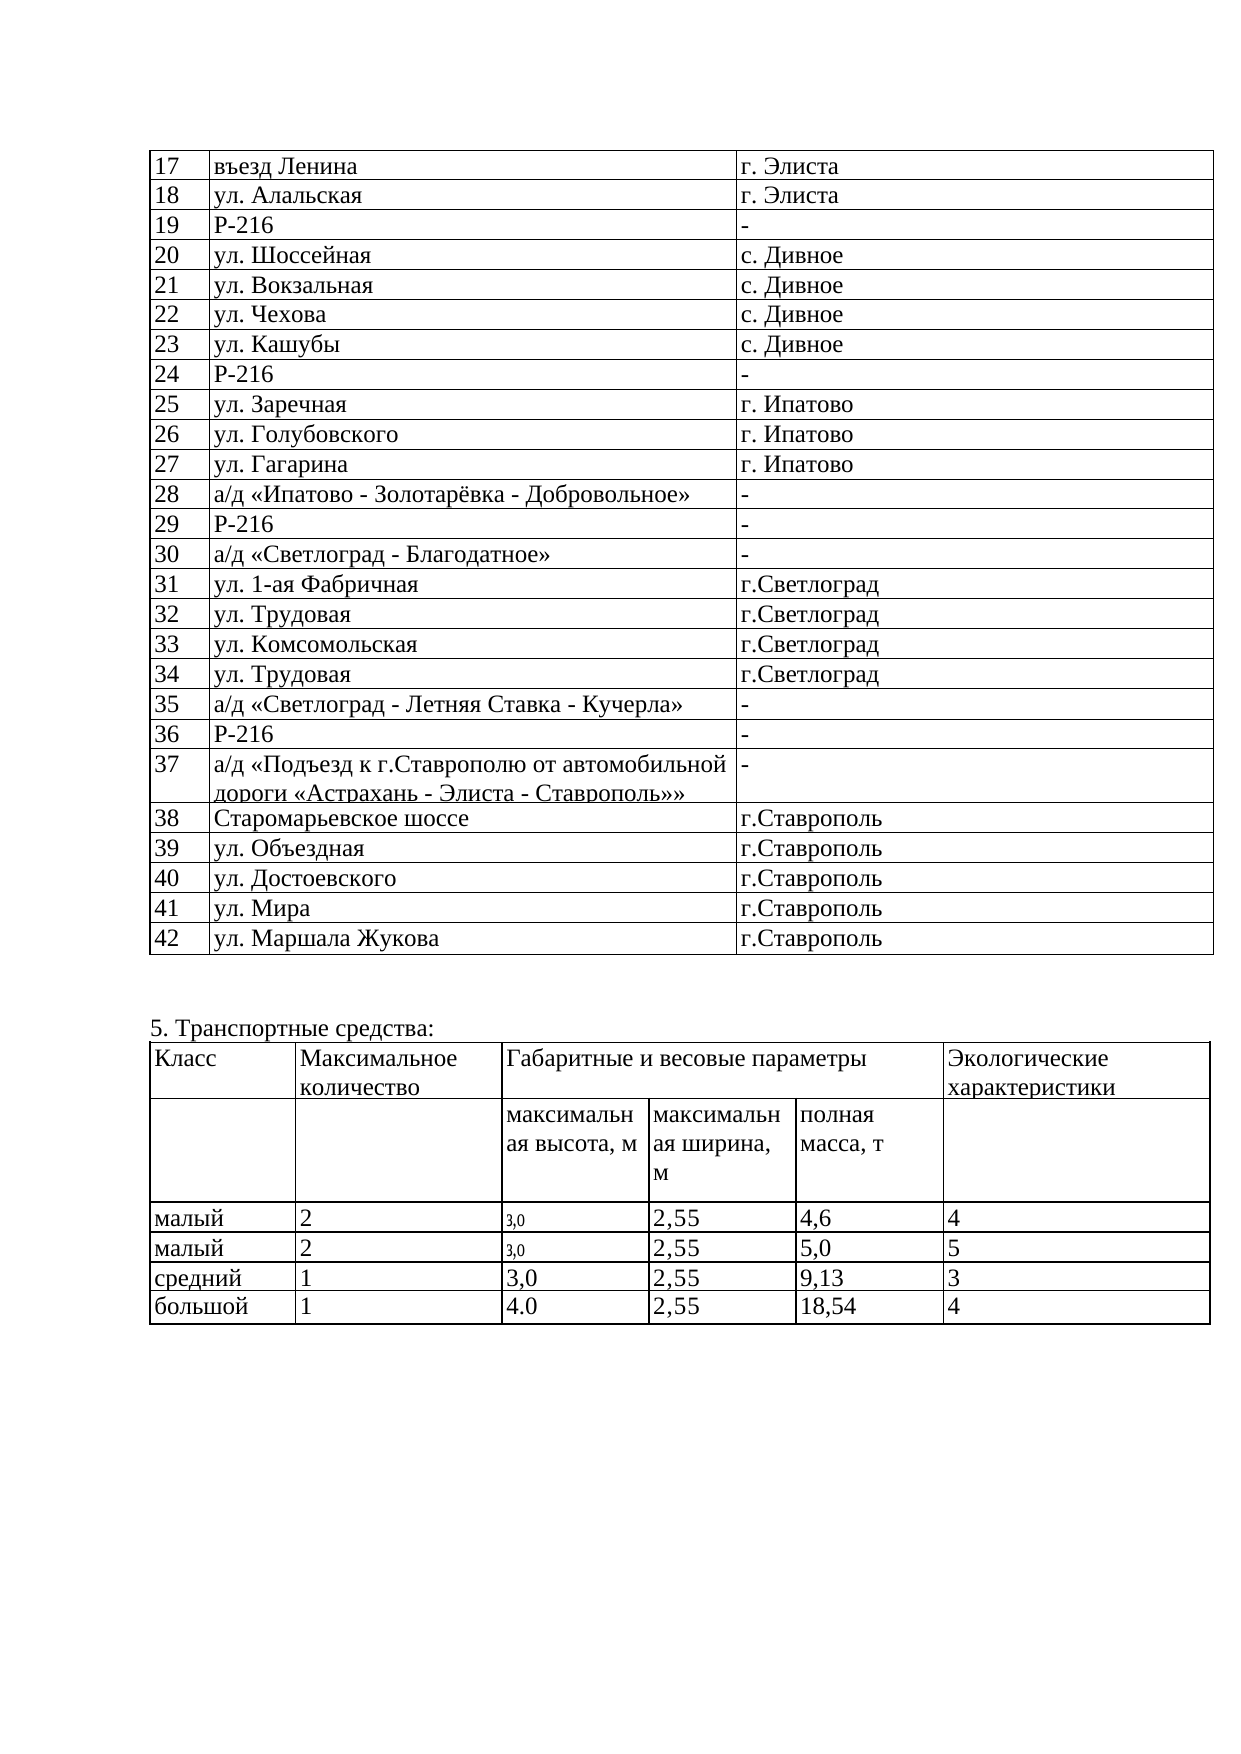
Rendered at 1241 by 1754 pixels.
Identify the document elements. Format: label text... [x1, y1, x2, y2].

table_cell 35 [151, 689, 209, 718]
table_cell ул. Комсомольская [210, 629, 736, 658]
table_cell 4.0 [503, 1291, 648, 1323]
table_cell малый [151, 1203, 295, 1231]
table_header Максимальное количество [296, 1043, 501, 1098]
table_cell г.Ставрополь [737, 893, 1213, 922]
table_cell [151, 1099, 295, 1201]
table_cell 2,55 [650, 1203, 795, 1231]
table_cell Старомарьевское шоссе [210, 803, 736, 832]
table_cell Р-216 [210, 509, 736, 538]
table_cell с. Дивное [737, 240, 1213, 269]
table_cell ул. Кашубы [210, 330, 736, 358]
table_cell 36 [151, 720, 209, 748]
table_cell г. Элиста [737, 151, 1213, 179]
table_cell - [737, 210, 1213, 239]
table_cell ул. Трудовая [210, 659, 736, 688]
table_cell [944, 1099, 1209, 1201]
table_cell а/д «Подъезд к г.Ставрополю от автомобильной дороги «Астрахань - Элиста - Ставрополь»» [210, 749, 736, 802]
table_cell г. Ипатово [737, 450, 1213, 478]
table_cell 33 [151, 629, 209, 658]
table_cell ул. Чехова [210, 300, 736, 328]
table_cell г.Светлоград [737, 629, 1213, 658]
table_header Габаритные и весовые параметры [503, 1043, 943, 1098]
table_cell г.Ставрополь [737, 803, 1213, 832]
table_cell 5 [944, 1233, 1209, 1261]
table_cell г. Элиста [737, 180, 1213, 209]
table_cell 4,6 [797, 1203, 943, 1231]
table_cell 34 [151, 659, 209, 688]
table_cell [296, 1099, 501, 1201]
table_cell з,о [503, 1203, 648, 1231]
table_cell 40 [151, 863, 209, 892]
table_cell ул. Достоевского [210, 863, 736, 892]
table_cell г.Ставрополь [737, 923, 1213, 954]
table_cell 3 3 [944, 1263, 1209, 1290]
table_cell а/д «Светлоград - Благодатное» [210, 539, 736, 568]
table_cell 26 [151, 420, 209, 448]
table_cell 25 [151, 390, 209, 418]
table_cell г.Ставрополь [737, 863, 1213, 892]
table_cell 17 [151, 151, 209, 179]
table_cell - [737, 720, 1213, 748]
table_cell 23 [151, 330, 209, 358]
table_cell средний [151, 1263, 295, 1290]
table_cell полная масса, т [797, 1099, 943, 1201]
table_cell Р-216 [210, 210, 736, 239]
table_cell въезд Ленина [210, 151, 736, 179]
table_cell ул. Заречная [210, 390, 736, 418]
table_cell ул. Алальская [210, 180, 736, 209]
table_cell 3,0 [503, 1263, 648, 1290]
table_cell ул. Маршала Жукова [210, 923, 736, 954]
table_cell малый [151, 1233, 295, 1261]
table_cell 18 [151, 180, 209, 209]
table_cell г.Ставрополь [737, 833, 1213, 862]
table_cell 2,55 [650, 1291, 795, 1323]
table_cell большой [151, 1291, 295, 1323]
table_cell ул. Вокзальная [210, 270, 736, 298]
table_cell 2,55 [650, 1263, 795, 1290]
table_cell с. Дивное [737, 300, 1213, 328]
table_cell - [737, 360, 1213, 388]
table_cell г.Светлоград [737, 599, 1213, 628]
table_cell ул. Голубовского [210, 420, 736, 448]
table_cell ул. Гагарина [210, 450, 736, 478]
table_cell Р-216 [210, 360, 736, 388]
table_cell - [737, 749, 1213, 802]
table_cell 27 [151, 450, 209, 478]
table_header Экологические характеристики [944, 1043, 1209, 1098]
table_cell 9,13 [797, 1263, 943, 1290]
table_cell - [737, 689, 1213, 718]
table_cell 30 [151, 539, 209, 568]
table_cell 29 [151, 509, 209, 538]
table_cell - [737, 509, 1213, 538]
table_cell 31 [151, 569, 209, 598]
table_cell 22 [151, 300, 209, 328]
table_cell 24 [151, 360, 209, 388]
text 5. Транспортные средства: [150, 1013, 1090, 1041]
table_cell максимальная ширина, м [650, 1099, 795, 1201]
table_cell ул. 1-ая Фабричная [210, 569, 736, 598]
table_cell 42 [151, 923, 209, 954]
table_cell а/д «Светлоград - Летняя Ставка - Кучерла» [210, 689, 736, 718]
table_cell г.Светлоград [737, 569, 1213, 598]
table_cell ул. Мира [210, 893, 736, 922]
table_cell 1 [296, 1263, 501, 1290]
table_cell 20 [151, 240, 209, 269]
table_cell г. Ипатово [737, 390, 1213, 418]
table_cell г. Ипатово [737, 420, 1213, 448]
table_cell 1 [296, 1291, 501, 1323]
table_cell 21 [151, 270, 209, 298]
table_cell 41 [151, 893, 209, 922]
table_cell 18,54 [797, 1291, 943, 1323]
table_cell максимальная высота, м [503, 1099, 648, 1201]
table_cell - [737, 539, 1213, 568]
table_cell - [737, 480, 1213, 508]
table_cell 37 [151, 749, 209, 802]
table_cell 38 [151, 803, 209, 832]
table_cell 2 [296, 1203, 501, 1231]
table_cell 2 [296, 1233, 501, 1261]
table_cell 5,0 [797, 1233, 943, 1261]
table_cell 39 [151, 833, 209, 862]
table_cell Р-216 [210, 720, 736, 748]
table_cell ул. Шоссейная [210, 240, 736, 269]
table_cell с. Дивное [737, 270, 1213, 298]
table_cell з,о [503, 1233, 648, 1261]
table_cell 28 [151, 480, 209, 508]
table_header Класс [151, 1043, 295, 1098]
table_cell ул. Трудовая [210, 599, 736, 628]
table_cell а/д «Ипатово - Золотарёвка - Добровольное» [210, 480, 736, 508]
table_cell 2,55 [650, 1233, 795, 1261]
table_cell г.Светлоград [737, 659, 1213, 688]
table_cell 4 [944, 1291, 1209, 1323]
table_cell 4 [944, 1203, 1209, 1231]
table_cell 19 [151, 210, 209, 239]
table_cell 32 [151, 599, 209, 628]
table_cell ул. Объездная [210, 833, 736, 862]
table_cell с. Дивное [737, 330, 1213, 358]
